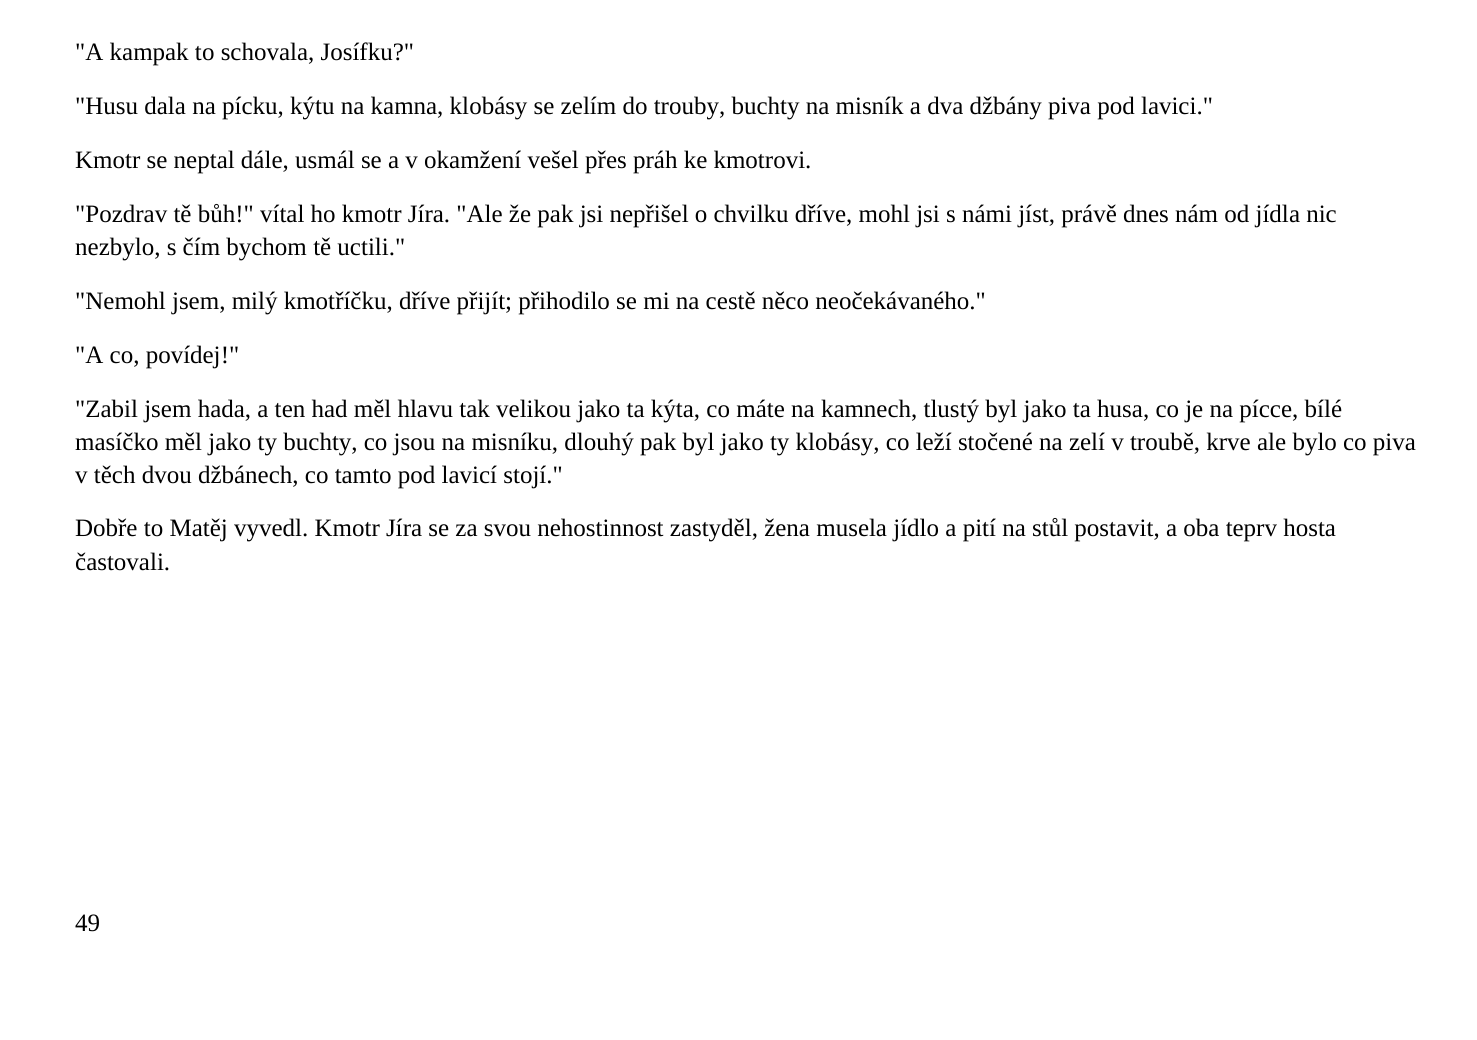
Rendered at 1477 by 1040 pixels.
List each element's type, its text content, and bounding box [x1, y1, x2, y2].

text Kmotr se neptal dále, usmál se a v okamžení vešel přes práh ke kmotrovi. [75, 145, 1416, 174]
text "Nemohl jsem, milý kmotříčku, dříve přijít; přihodilo se mi na cestě něco neočekávaného." [75, 286, 1416, 315]
text "Husu dala na pícku, kýtu na kamna, klobásy se zelím do trouby, buchty na misník a dva džbány piva pod lavici." [75, 91, 1416, 120]
text Dobře to Matěj vyvedl. Kmotr Jíra se za svou nehostinnost zastyděl, žena musela jídlo a pití na stůl postavit, a oba teprv hosta častovali. [75, 513, 1416, 575]
text "Pozdrav tě bůh!" vítal ho kmotr Jíra. "Ale že pak jsi nepřišel o chvilku dříve, mohl jsi s námi jíst, právě dnes nám od jídla nic nezbylo, s čím bychom tě uctili." [75, 199, 1416, 261]
text "A co, povídej!" [75, 340, 1416, 368]
text "A kampak to schovala, Josífku?" [75, 37, 1416, 66]
text "Zabil jsem hada, a ten had měl hlavu tak velikou jako ta kýta, co máte na kamnech, tlustý byl jako ta husa, co je na pícce, bílé masíčko měl jako ty buchty, co jsou na misníku, dlouhý pak byl jako ty klobásy, co leží stočené na zelí v troubě, krve ale bylo co piva v těch dvou džbánech, co tamto pod lavicí stojí." [75, 394, 1416, 488]
